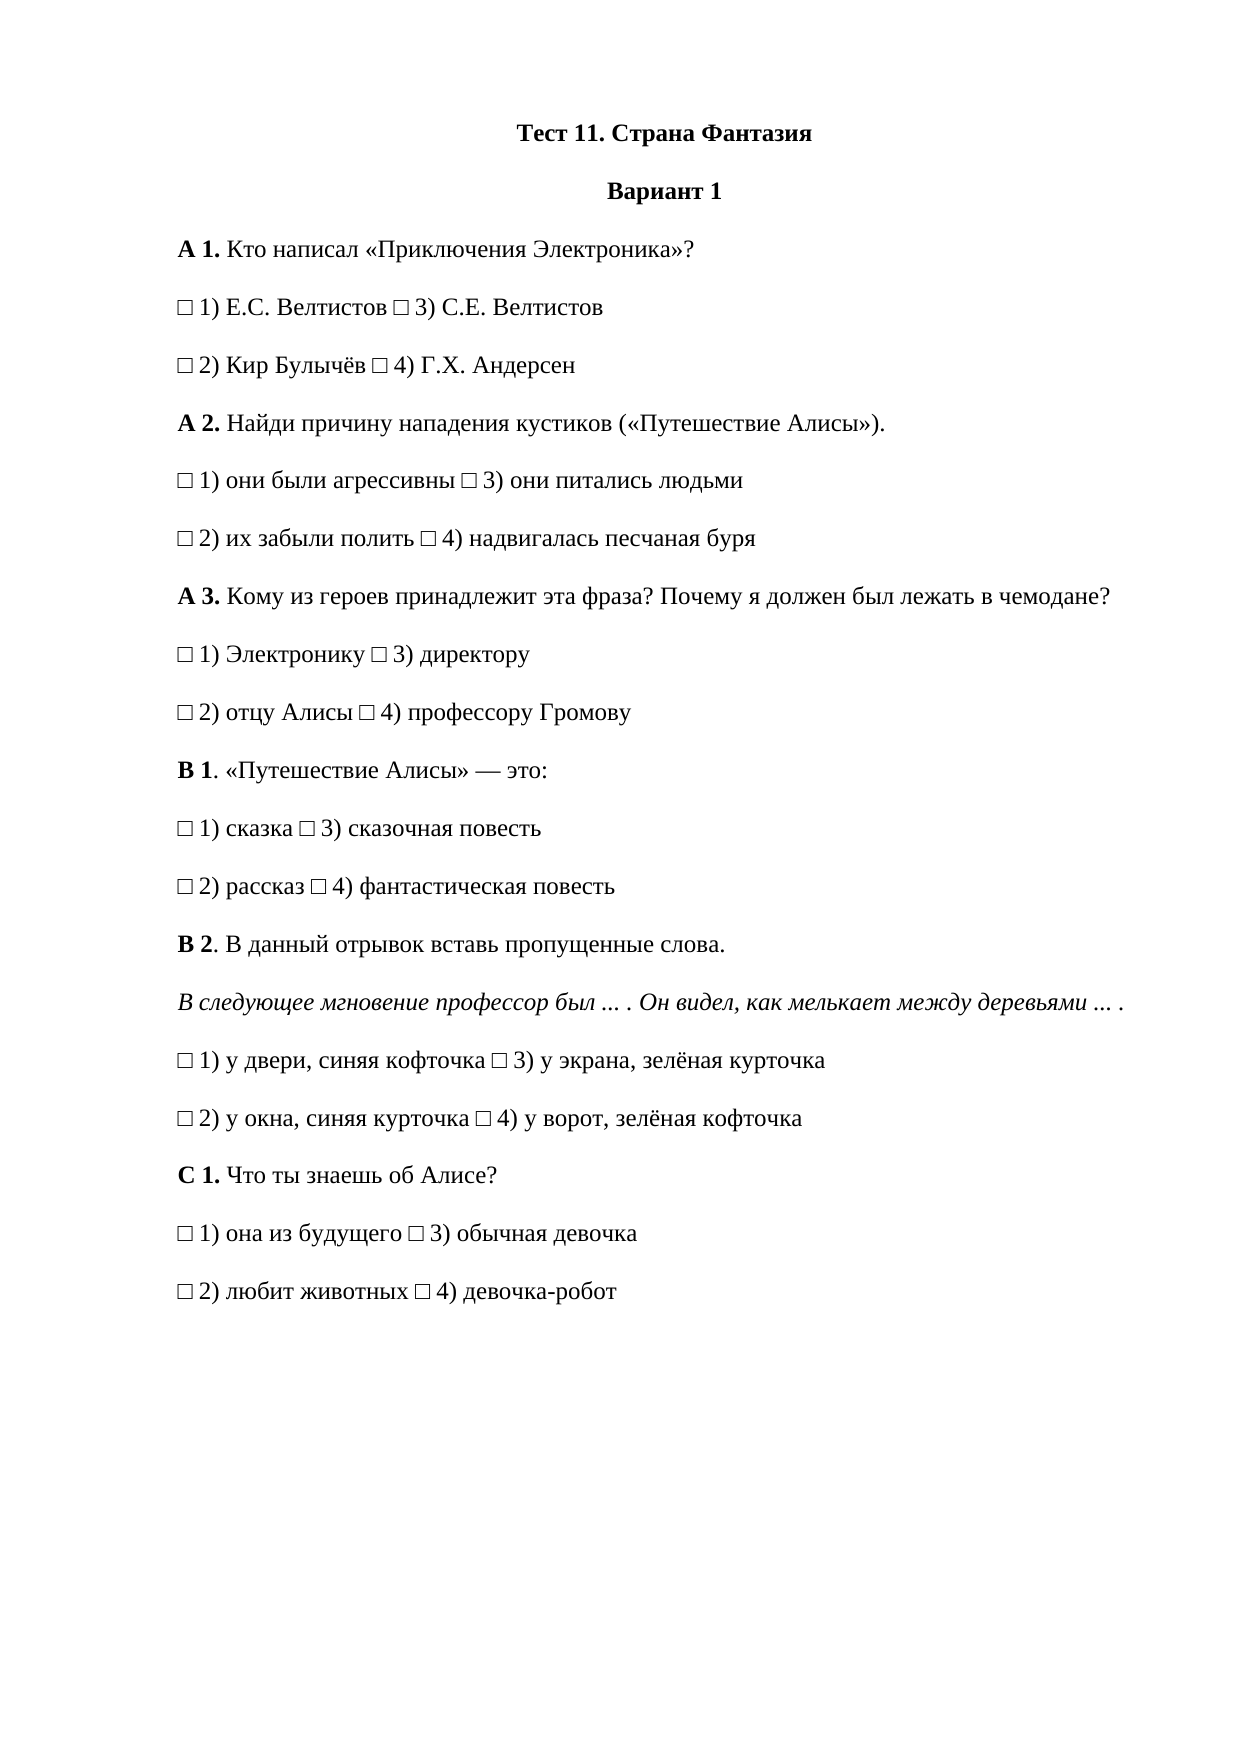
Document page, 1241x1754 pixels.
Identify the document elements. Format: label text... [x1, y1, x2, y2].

text □ 1) у двери, синяя кофточка □ 3) у экрана, зелёная курточка [177, 1045, 1152, 1073]
text □ 2) их забыли полить □ 4) надвигалась песчаная буря [177, 523, 1152, 552]
text □ 2) любит животных □ 4) девочка-робот [177, 1276, 1152, 1305]
text В следующее мгновение профессор был ... . Он видел, как мелькает между деревьями ... . [177, 987, 1152, 1016]
text А 1. Кто написал «Приключения Электроника»? [177, 234, 1152, 263]
text □ 1) Электронику □ 3) директору [177, 639, 1152, 668]
text С 1. Что ты знаешь об Алисе? [177, 1161, 1152, 1189]
text □ 1) сказка □ 3) сказочная повесть [177, 813, 1152, 842]
text □ 2) отцу Алисы □ 4) профессору Громову [177, 697, 1152, 726]
text □ 2) у окна, синяя курточка □ 4) у ворот, зелёная кофточка [177, 1103, 1152, 1131]
text □ 1) Е.С. Велтистов □ 3) С.Е. Велтистов [177, 292, 1152, 321]
text □ 2) рассказ □ 4) фантастическая повесть [177, 871, 1152, 900]
text В 1. «Путешествие Алисы» — это: [177, 755, 1152, 784]
text А 2. Найди причину нападения кустиков («Путешествие Алисы»). [177, 408, 1152, 436]
text □ 1) они были агрессивны □ 3) они питались людьми [177, 466, 1152, 494]
text В 2. В данный отрывок вставь пропущенные слова. [177, 929, 1152, 958]
text □ 2) Кир Булычёв □ 4) Г.Х. Андерсен [177, 350, 1152, 378]
text Тест 11. Страна Фантазия [177, 118, 1152, 147]
text Вариант 1 [177, 176, 1152, 205]
text А 3. Кому из героев принадлежит эта фраза? Почему я должен был лежать в чемодане? [177, 581, 1152, 610]
text □ 1) она из будущего □ 3) обычная девочка [177, 1218, 1152, 1247]
